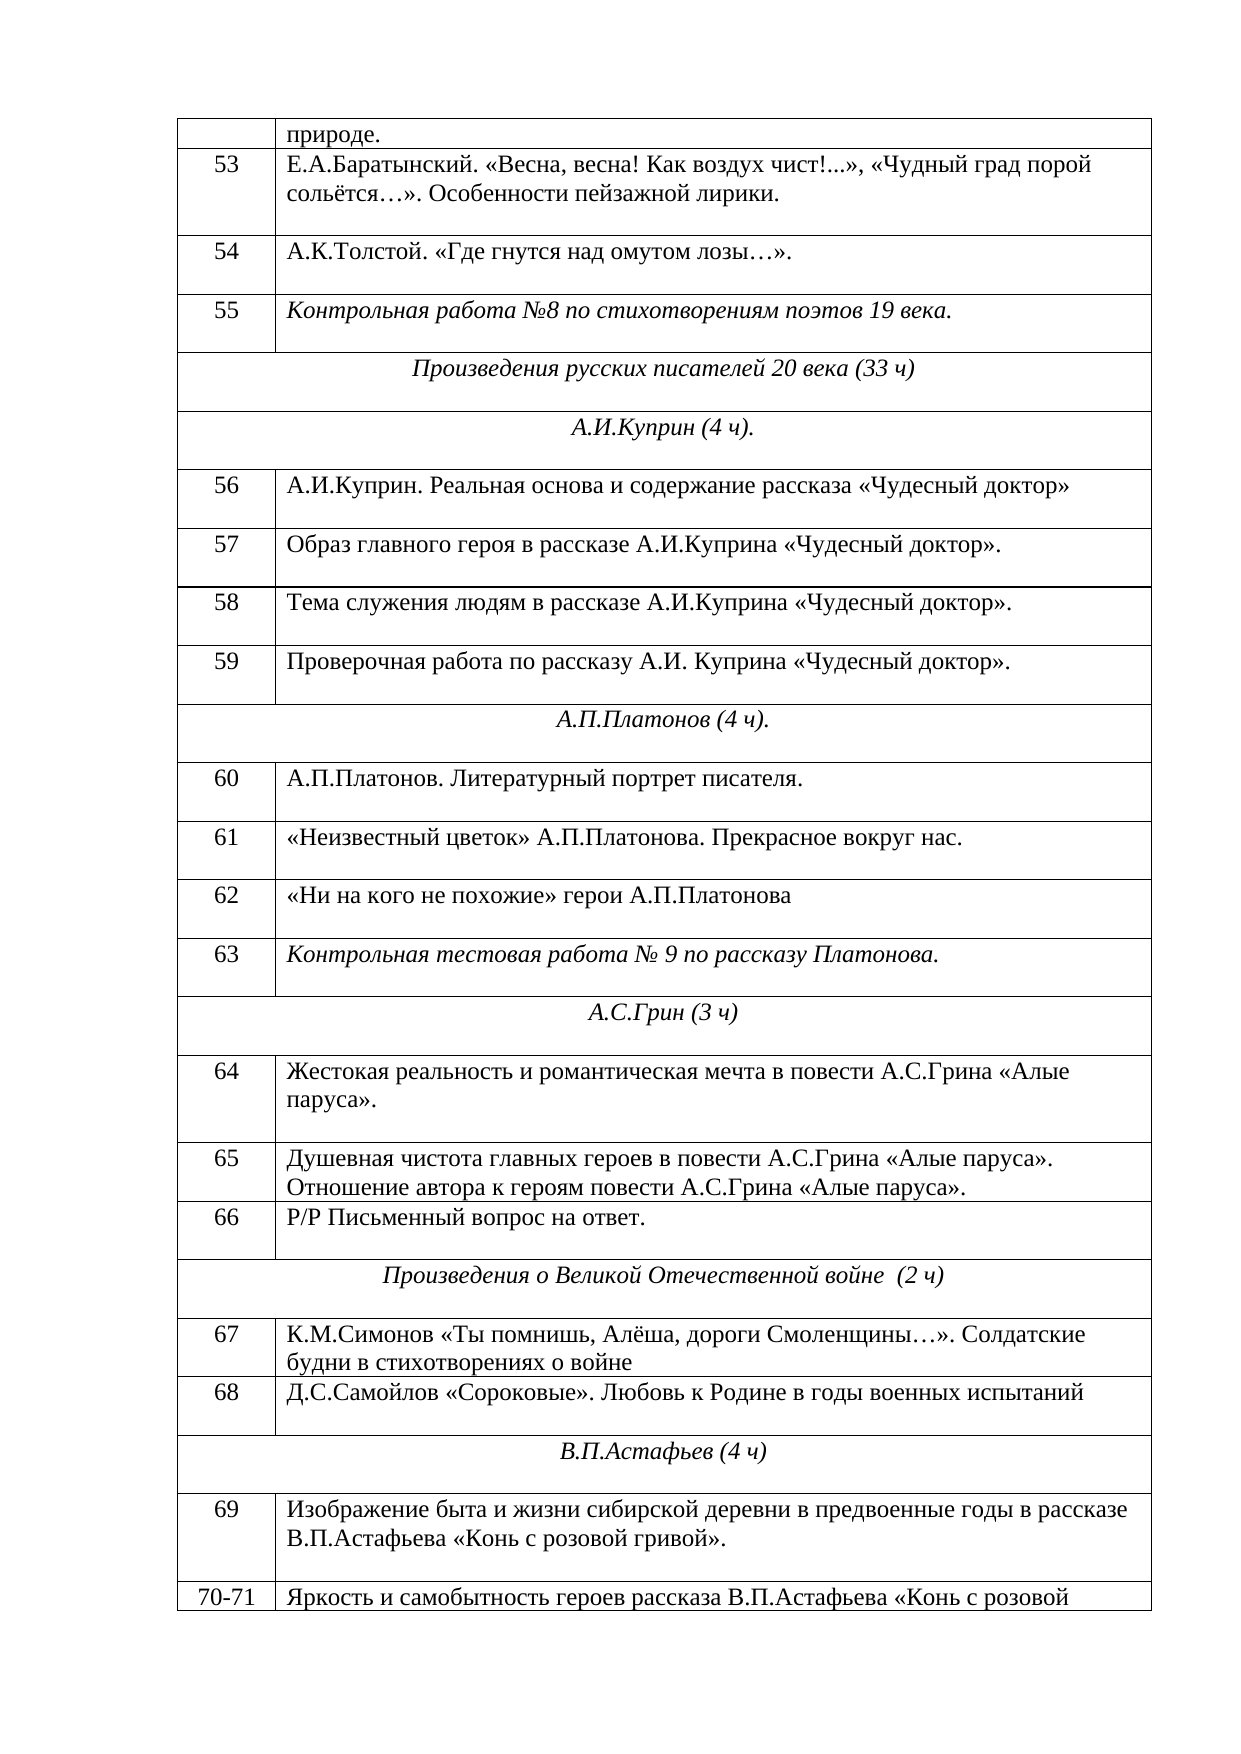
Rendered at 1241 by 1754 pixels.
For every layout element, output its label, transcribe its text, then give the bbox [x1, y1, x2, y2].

table_cell А.П.Платонов (4 ч). [178, 705, 1151, 762]
table_cell А.И.Куприн. Реальная основа и содержание рассказа «Чудесный доктор» [276, 470, 1151, 528]
table_cell Произведения о Великой Отечественной войне (2 ч) [178, 1260, 1151, 1318]
table_cell 63 [178, 939, 275, 996]
table_cell Жестокая реальность и романтическая мечта в повести А.С.Грина «Алые паруса». [276, 1056, 1151, 1142]
table_cell 60 [178, 763, 275, 821]
table_cell Произведения русских писателей 20 века (33 ч) [178, 353, 1151, 411]
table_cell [276, 1582, 1151, 1610]
table_cell 52 [178, 119, 275, 148]
table_cell Образ главного героя в рассказе А.И.Куприна «Чудесный доктор». [276, 529, 1151, 586]
table_cell 70-71 [178, 1582, 275, 1610]
table_cell Контрольная работа №8 по стихотворениям поэтов 19 века. [276, 295, 1151, 352]
table_cell 59 [178, 646, 275, 703]
table_cell 57 [178, 529, 275, 586]
table_cell А.И.Куприн (4 ч). [178, 412, 1151, 469]
table_cell 58 [178, 588, 275, 645]
table_cell А.К.Толстой. «Где гнутся над омутом лозы…». [276, 236, 1151, 294]
table_cell 65 [178, 1143, 275, 1201]
table_cell Тема служения людям в рассказе А.И.Куприна «Чудесный доктор». [276, 588, 1151, 645]
table_cell «Ни на кого не похожие» герои А.П.Платонова [276, 880, 1151, 938]
table_cell Р/Р Письменный вопрос на ответ. [276, 1202, 1151, 1259]
table_cell В.П.Астафьев (4 ч) [178, 1436, 1151, 1493]
table_cell 68 [178, 1377, 275, 1435]
table_cell Изображение быта и жизни сибирской деревни в предвоенные годы в рассказе В.П.Астафьева «Конь с розовой гривой». [276, 1494, 1151, 1581]
table_cell 54 [178, 236, 275, 294]
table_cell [276, 119, 1151, 148]
table_cell Душевная чистота главных героев в повести А.С.Грина «Алые паруса». Отношение автора к героям повести А.С.Грина «Алые паруса». [276, 1143, 1151, 1201]
table_cell 56 [178, 470, 275, 528]
table_cell Проверочная работа по рассказу А.И. Куприна «Чудесный доктор». [276, 646, 1151, 703]
table_cell 55 [178, 295, 275, 352]
table_cell 69 [178, 1494, 275, 1581]
table_cell 64 [178, 1056, 275, 1142]
table_cell 61 [178, 822, 275, 879]
table_cell К.М.Симонов «Ты помнишь, Алёша, дороги Смоленщины…». Солдатские будни в стихотворениях о войне [276, 1319, 1151, 1376]
table_cell Е.А.Баратынский. «Весна, весна! Как воздух чист!...», «Чудный град порой сольётся…». Особенности пейзажной лирики. [276, 149, 1151, 235]
table_cell А.П.Платонов. Литературный портрет писателя. [276, 763, 1151, 821]
table_cell 53 [178, 149, 275, 235]
table_cell 66 [178, 1202, 275, 1259]
table_cell Д.С.Самойлов «Сороковые». Любовь к Родине в годы военных испытаний [276, 1377, 1151, 1435]
table_cell 62 [178, 880, 275, 938]
table_cell Контрольная тестовая работа № 9 по рассказу Платонова. [276, 939, 1151, 996]
table_cell А.С.Грин (3 ч) [178, 997, 1151, 1055]
table_cell «Неизвестный цветок» А.П.Платонова. Прекрасное вокруг нас. [276, 822, 1151, 879]
table_cell 67 [178, 1319, 275, 1376]
